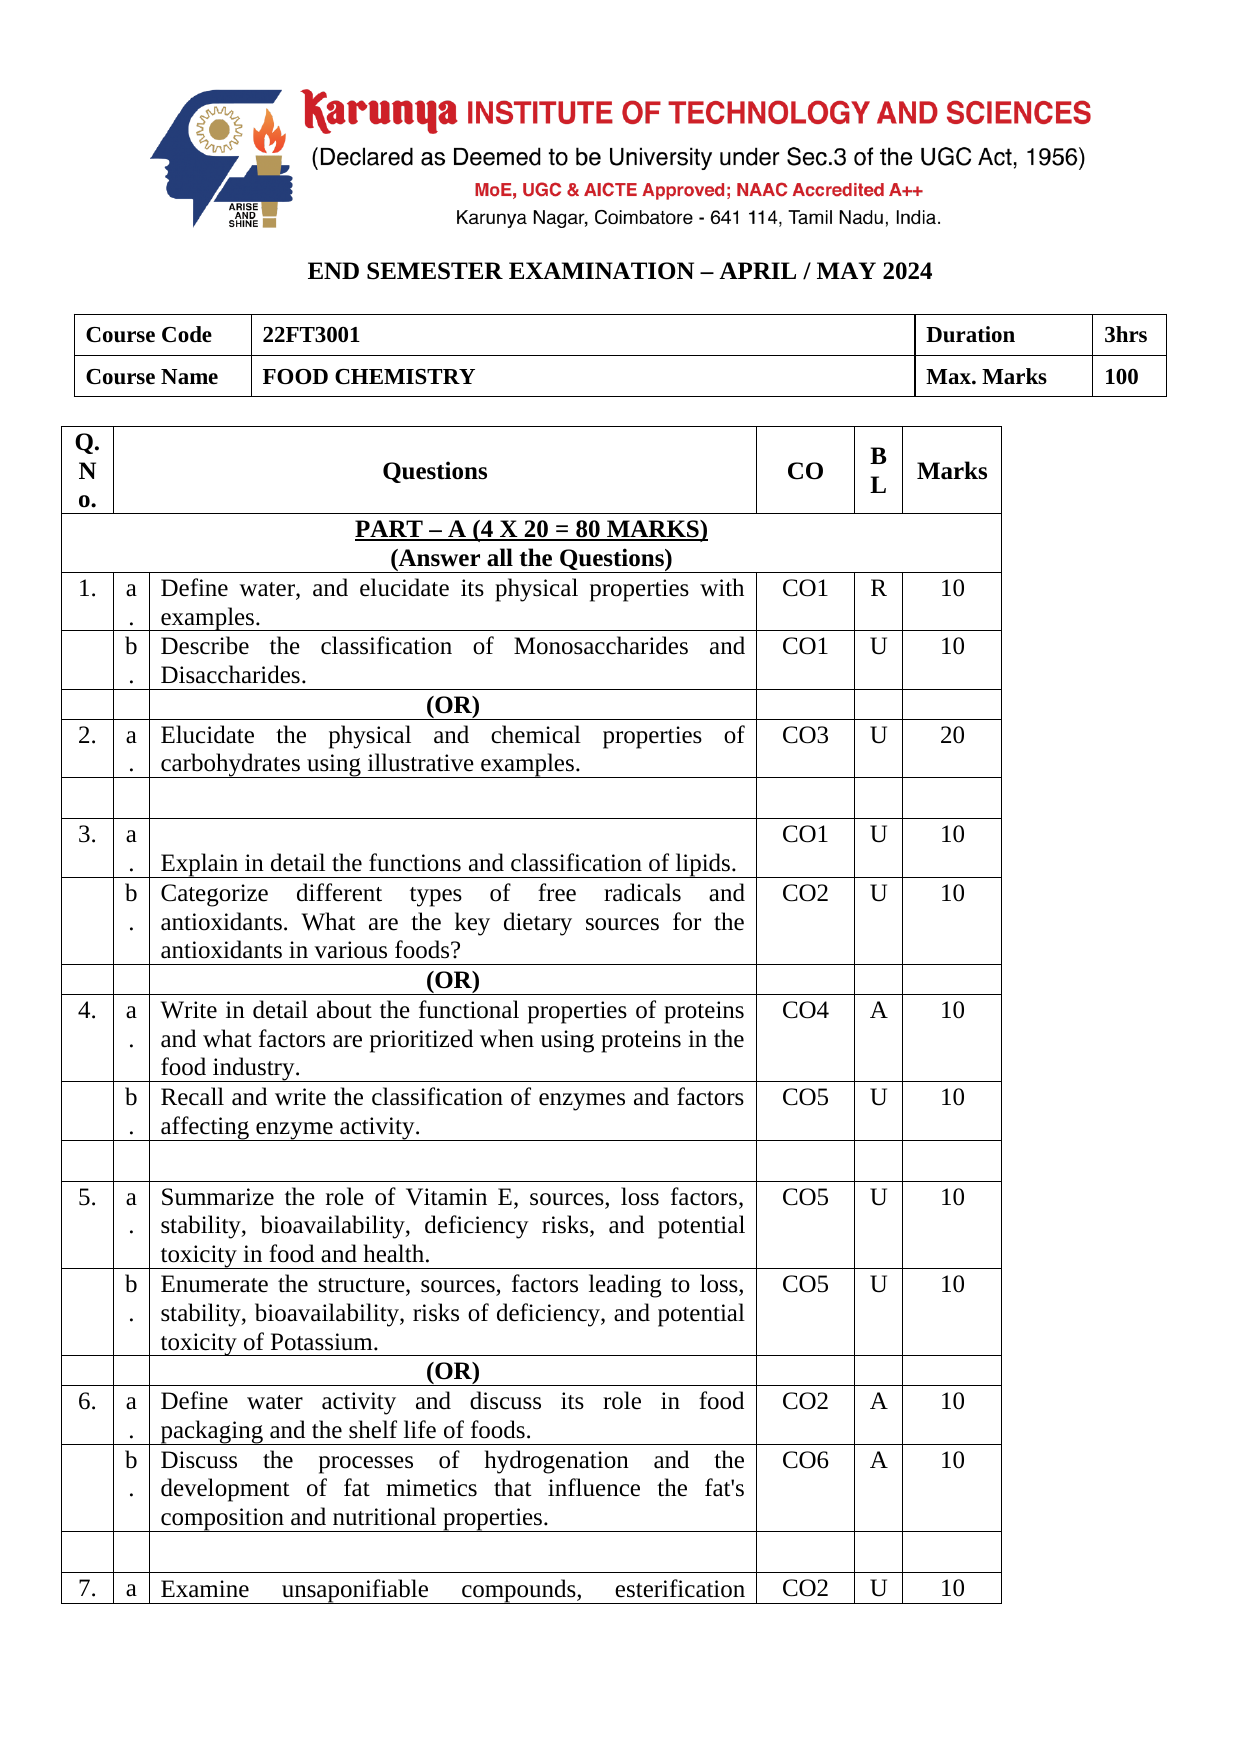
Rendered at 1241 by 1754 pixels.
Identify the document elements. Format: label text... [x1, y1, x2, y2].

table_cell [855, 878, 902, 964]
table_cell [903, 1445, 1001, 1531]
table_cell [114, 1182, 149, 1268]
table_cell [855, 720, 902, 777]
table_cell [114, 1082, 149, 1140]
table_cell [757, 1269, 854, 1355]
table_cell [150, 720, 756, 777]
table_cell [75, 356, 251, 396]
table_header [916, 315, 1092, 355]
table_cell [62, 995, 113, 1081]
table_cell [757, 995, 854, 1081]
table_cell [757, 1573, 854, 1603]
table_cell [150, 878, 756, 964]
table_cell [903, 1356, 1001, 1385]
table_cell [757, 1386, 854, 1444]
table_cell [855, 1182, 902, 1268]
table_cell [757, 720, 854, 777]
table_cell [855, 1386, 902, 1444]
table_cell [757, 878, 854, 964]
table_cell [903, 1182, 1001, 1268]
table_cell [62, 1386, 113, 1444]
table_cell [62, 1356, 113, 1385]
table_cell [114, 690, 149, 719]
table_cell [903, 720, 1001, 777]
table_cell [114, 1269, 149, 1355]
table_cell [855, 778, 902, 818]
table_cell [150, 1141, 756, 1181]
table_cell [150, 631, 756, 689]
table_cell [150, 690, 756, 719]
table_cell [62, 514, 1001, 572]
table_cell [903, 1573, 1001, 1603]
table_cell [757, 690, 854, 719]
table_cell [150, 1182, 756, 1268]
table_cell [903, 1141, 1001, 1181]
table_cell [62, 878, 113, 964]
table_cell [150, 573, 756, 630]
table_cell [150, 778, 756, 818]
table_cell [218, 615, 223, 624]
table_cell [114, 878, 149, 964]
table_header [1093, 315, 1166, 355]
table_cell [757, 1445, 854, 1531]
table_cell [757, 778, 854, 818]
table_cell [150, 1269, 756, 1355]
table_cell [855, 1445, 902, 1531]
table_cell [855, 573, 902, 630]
text END SEMESTER EXAMINATION – APRIL / MAY 2024 [150, 256, 1090, 285]
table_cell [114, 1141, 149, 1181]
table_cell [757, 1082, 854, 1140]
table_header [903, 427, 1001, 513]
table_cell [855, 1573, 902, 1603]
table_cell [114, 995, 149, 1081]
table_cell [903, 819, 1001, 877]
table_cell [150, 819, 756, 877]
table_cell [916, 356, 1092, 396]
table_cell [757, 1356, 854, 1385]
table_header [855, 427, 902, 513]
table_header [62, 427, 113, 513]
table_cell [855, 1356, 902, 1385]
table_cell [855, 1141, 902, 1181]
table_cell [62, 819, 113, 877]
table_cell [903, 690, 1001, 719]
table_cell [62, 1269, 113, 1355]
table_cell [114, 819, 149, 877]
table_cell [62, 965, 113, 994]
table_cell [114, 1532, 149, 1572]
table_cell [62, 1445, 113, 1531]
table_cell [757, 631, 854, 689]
picture [150, 89, 1091, 228]
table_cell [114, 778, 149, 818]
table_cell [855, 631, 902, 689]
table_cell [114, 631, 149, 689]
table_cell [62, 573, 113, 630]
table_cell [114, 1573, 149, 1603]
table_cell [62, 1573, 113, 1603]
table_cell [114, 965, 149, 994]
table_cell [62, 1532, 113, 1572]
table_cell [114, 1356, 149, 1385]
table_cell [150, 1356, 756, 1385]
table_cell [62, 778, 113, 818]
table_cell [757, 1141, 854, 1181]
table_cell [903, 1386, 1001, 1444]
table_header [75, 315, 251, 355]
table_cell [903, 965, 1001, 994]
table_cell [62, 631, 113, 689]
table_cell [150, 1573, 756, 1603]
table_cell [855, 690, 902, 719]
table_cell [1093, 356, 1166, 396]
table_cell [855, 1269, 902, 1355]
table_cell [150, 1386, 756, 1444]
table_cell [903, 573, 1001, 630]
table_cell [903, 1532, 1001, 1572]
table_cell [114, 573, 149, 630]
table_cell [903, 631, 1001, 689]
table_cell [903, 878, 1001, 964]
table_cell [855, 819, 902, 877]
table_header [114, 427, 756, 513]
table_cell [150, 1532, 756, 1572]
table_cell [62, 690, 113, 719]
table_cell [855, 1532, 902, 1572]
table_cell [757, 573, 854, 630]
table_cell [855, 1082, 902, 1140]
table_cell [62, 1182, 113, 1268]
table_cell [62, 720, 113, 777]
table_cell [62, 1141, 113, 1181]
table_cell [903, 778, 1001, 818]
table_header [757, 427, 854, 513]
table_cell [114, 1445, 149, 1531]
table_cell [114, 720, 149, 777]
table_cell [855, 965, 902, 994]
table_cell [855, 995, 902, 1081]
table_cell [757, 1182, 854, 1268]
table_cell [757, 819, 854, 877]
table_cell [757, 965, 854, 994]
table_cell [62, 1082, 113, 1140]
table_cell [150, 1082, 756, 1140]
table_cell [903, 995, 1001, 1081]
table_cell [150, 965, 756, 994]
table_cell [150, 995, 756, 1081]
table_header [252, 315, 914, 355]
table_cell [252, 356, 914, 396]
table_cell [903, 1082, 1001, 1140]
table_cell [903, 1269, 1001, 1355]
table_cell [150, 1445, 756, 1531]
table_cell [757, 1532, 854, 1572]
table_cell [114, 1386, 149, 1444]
